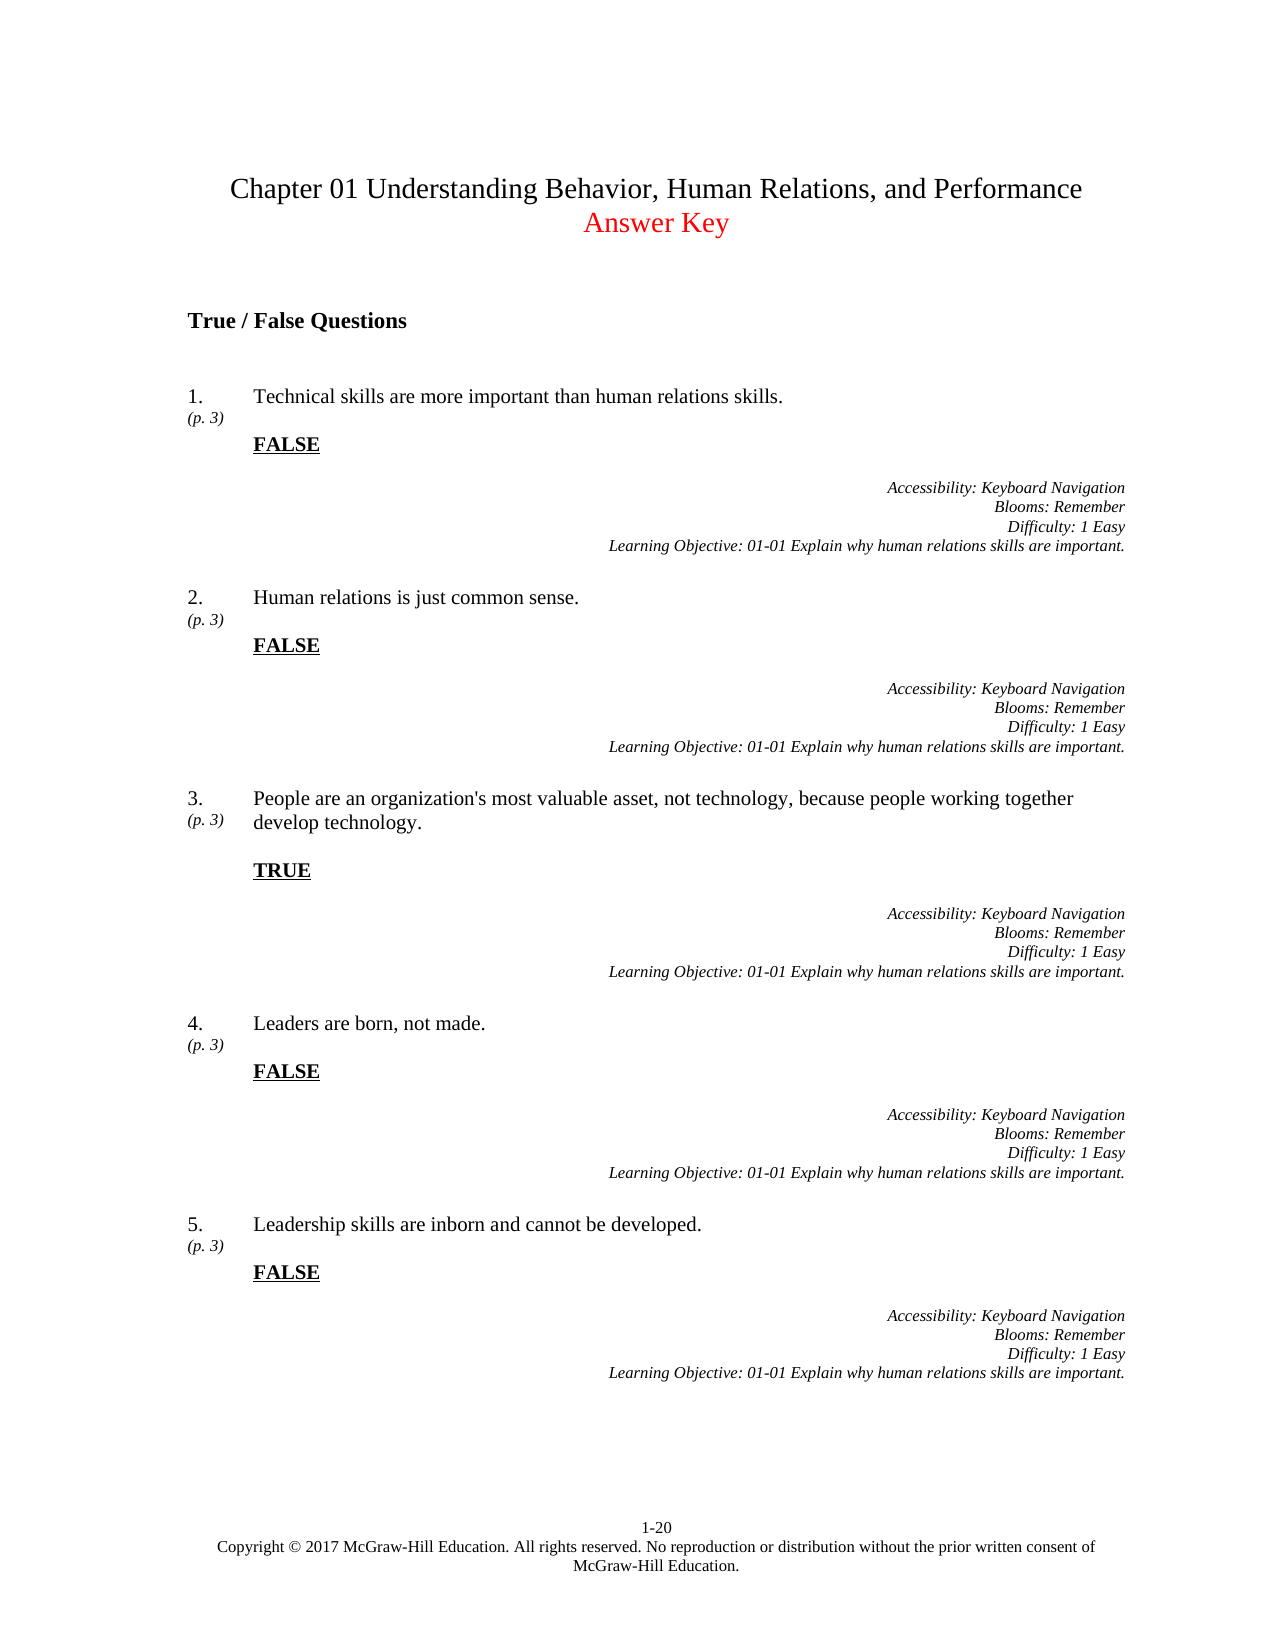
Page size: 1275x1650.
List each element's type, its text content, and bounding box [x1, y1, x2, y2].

table_header 1. (p. 3) [188, 384, 253, 456]
table_header Accessibility: Keyboard Navigation Blooms: Remember Difficulty: 1 Easy Learning Objective: 01-01 Explain why human relations skills are important. [188, 1105, 1125, 1209]
table_header People are an organization's most valuable asset, not technology, because people working together develop technology. TRUE [253, 786, 1125, 882]
table_header Accessibility: Keyboard Navigation Blooms: Remember Difficulty: 1 Easy Learning Objective: 01-01 Explain why human relations skills are important. [188, 478, 1125, 583]
table_header Human relations is just common sense. FALSE [253, 585, 1125, 657]
table_header Leadership skills are inborn and cannot be developed. FALSE [253, 1212, 1125, 1284]
table_header 5. (p. 3) [188, 1212, 253, 1284]
table_header 2. (p. 3) [188, 585, 253, 657]
table_header Accessibility: Keyboard Navigation Blooms: Remember Difficulty: 1 Easy Learning Objective: 01-01 Explain why human relations skills are important. [188, 1306, 1125, 1411]
table_header 4. (p. 3) [188, 1011, 253, 1083]
table_header Leaders are born, not made. FALSE [253, 1011, 1125, 1083]
table_header 3. (p. 3) [188, 786, 253, 882]
text Chapter 01 Understanding Behavior, Human Relations, and Performance Answer Key [187, 150, 1125, 260]
table_header Accessibility: Keyboard Navigation Blooms: Remember Difficulty: 1 Easy Learning Objective: 01-01 Explain why human relations skills are important. [188, 679, 1125, 784]
text True / False Questions [187, 285, 1125, 359]
table_header Accessibility: Keyboard Navigation Blooms: Remember Difficulty: 1 Easy Learning Objective: 01-01 Explain why human relations skills are important. [188, 904, 1125, 1009]
table_header Technical skills are more important than human relations skills. FALSE [253, 384, 1125, 456]
